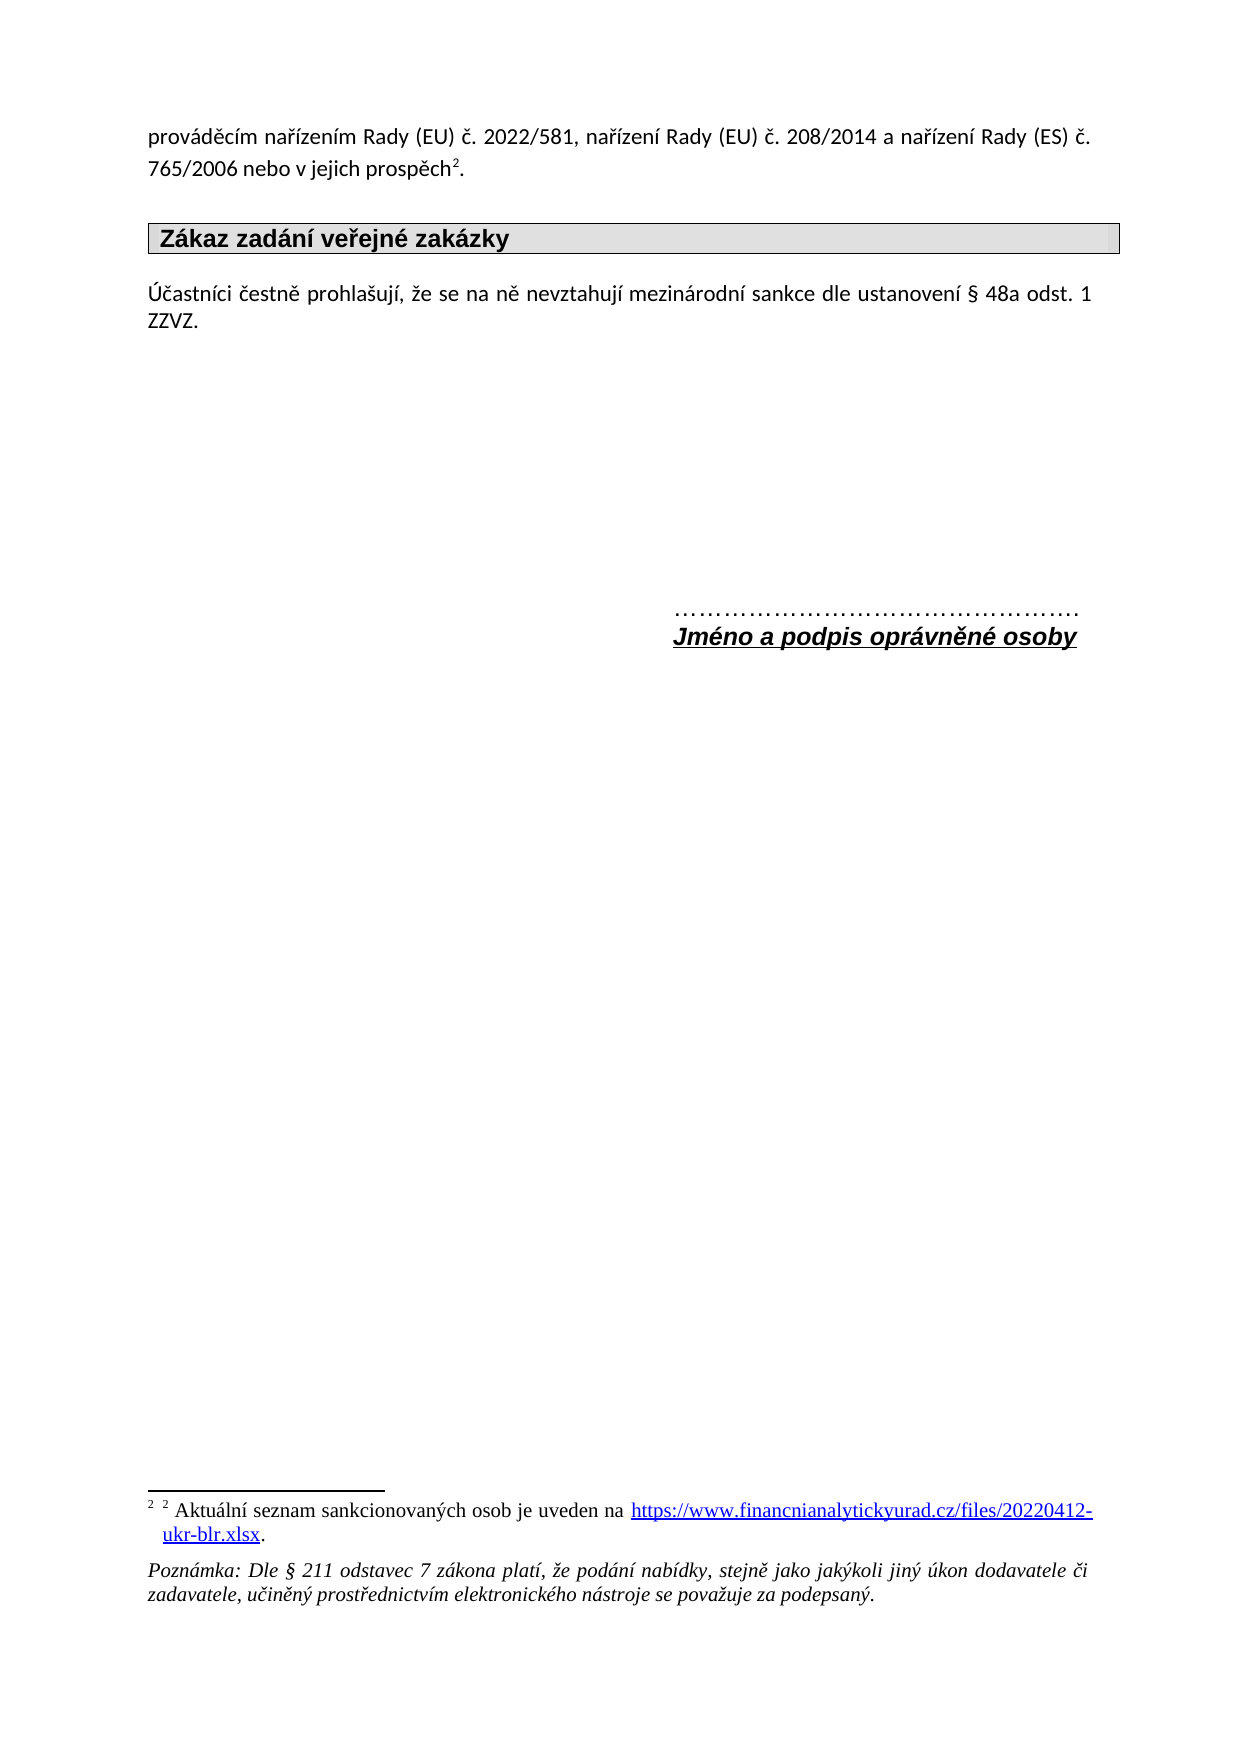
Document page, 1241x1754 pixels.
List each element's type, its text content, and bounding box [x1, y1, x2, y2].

text …………………………………………. [598, 593, 1092, 622]
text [148, 122, 1092, 182]
text Jméno a podpis oprávněné osoby [148, 622, 1092, 651]
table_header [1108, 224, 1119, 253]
text Účastníci čestně prohlašují, že se na ně nevztahují mezinárodní sankce dle ustanovení § 48a odst. 1 ZZVZ. [148, 279, 1092, 335]
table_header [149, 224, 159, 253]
